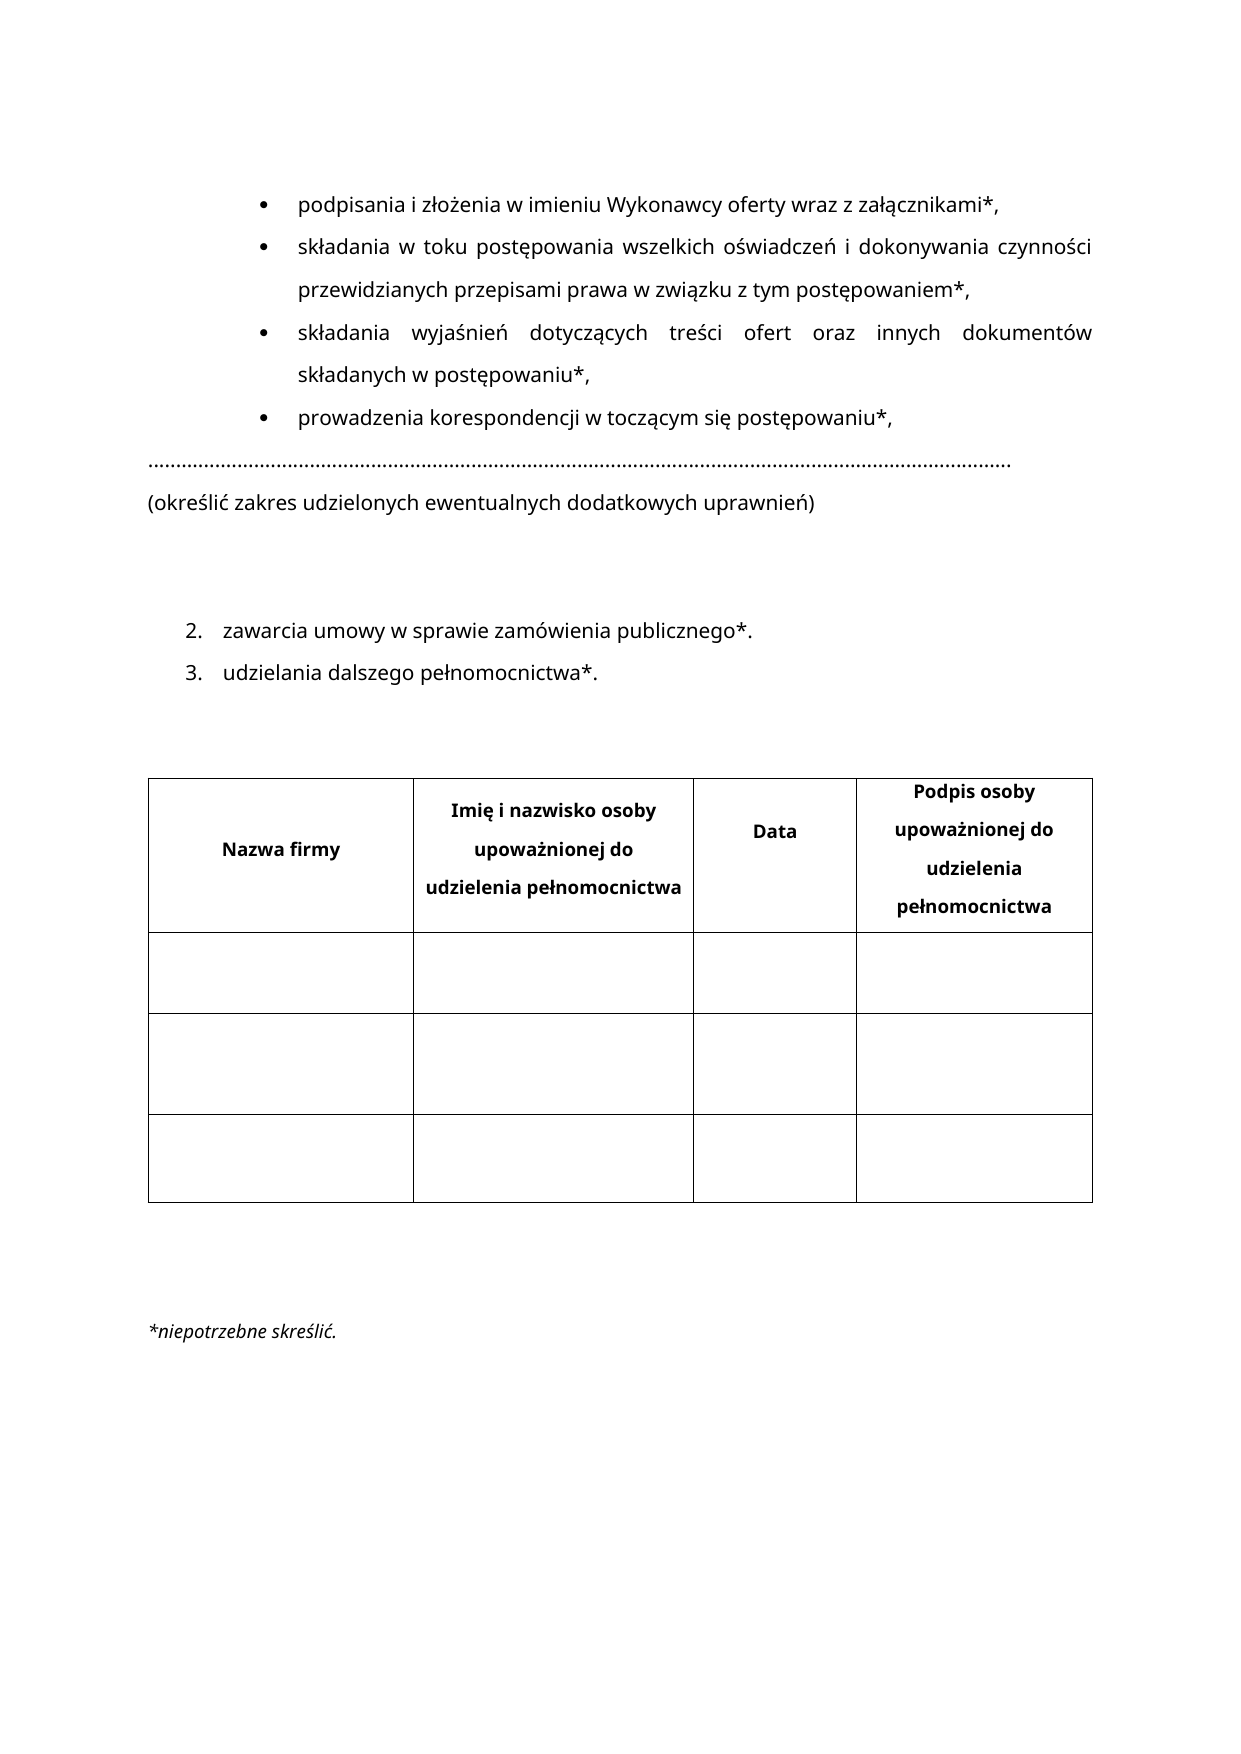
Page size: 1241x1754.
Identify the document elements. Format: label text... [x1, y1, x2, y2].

table_cell [694, 1014, 856, 1114]
text *niepotrzebne skreślić. [148, 1318, 1093, 1343]
list składania w toku postępowania wszelkich oświadczeń i dokonywania czynności przewidzianych przepisami prawa w związku z tym postępowaniem*, [260, 232, 1093, 303]
table_cell [694, 1115, 856, 1202]
list składania wyjaśnień dotyczących treści ofert oraz innych dokumentów składanych w postępowaniu*, [260, 318, 1093, 389]
list podpisania i złożenia w imieniu Wykonawcy oferty wraz z załącznikami*, [260, 190, 1093, 218]
list zawarcia umowy w sprawie zamówienia publicznego*. [185, 616, 1093, 644]
list udzielania dalszego pełnomocnictwa*. [185, 658, 1093, 687]
list prowadzenia korespondencji w toczącym się postępowaniu*, [260, 403, 1093, 431]
table_cell [149, 1014, 413, 1114]
table_cell [414, 1115, 693, 1202]
table_header Podpis osoby upoważnionej do udzielenia pełnomocnictwa [857, 779, 1092, 932]
table_cell [414, 1014, 693, 1114]
table_cell [857, 1115, 1092, 1202]
table_header Data [694, 779, 856, 932]
table_cell [414, 933, 693, 1013]
text (określić zakres udzielonych ewentualnych dodatkowych uprawnień) [148, 488, 1093, 516]
table_cell [857, 933, 1092, 1013]
text ........................................................................................................................................................... [148, 445, 1093, 474]
table_header Imię i nazwisko osoby upoważnionej do udzielenia pełnomocnictwa [414, 779, 693, 932]
table_cell [149, 933, 413, 1013]
table_cell [857, 1014, 1092, 1114]
table_cell [694, 933, 856, 1013]
table_cell [149, 1115, 413, 1202]
table_header Nazwa firmy [149, 779, 413, 932]
